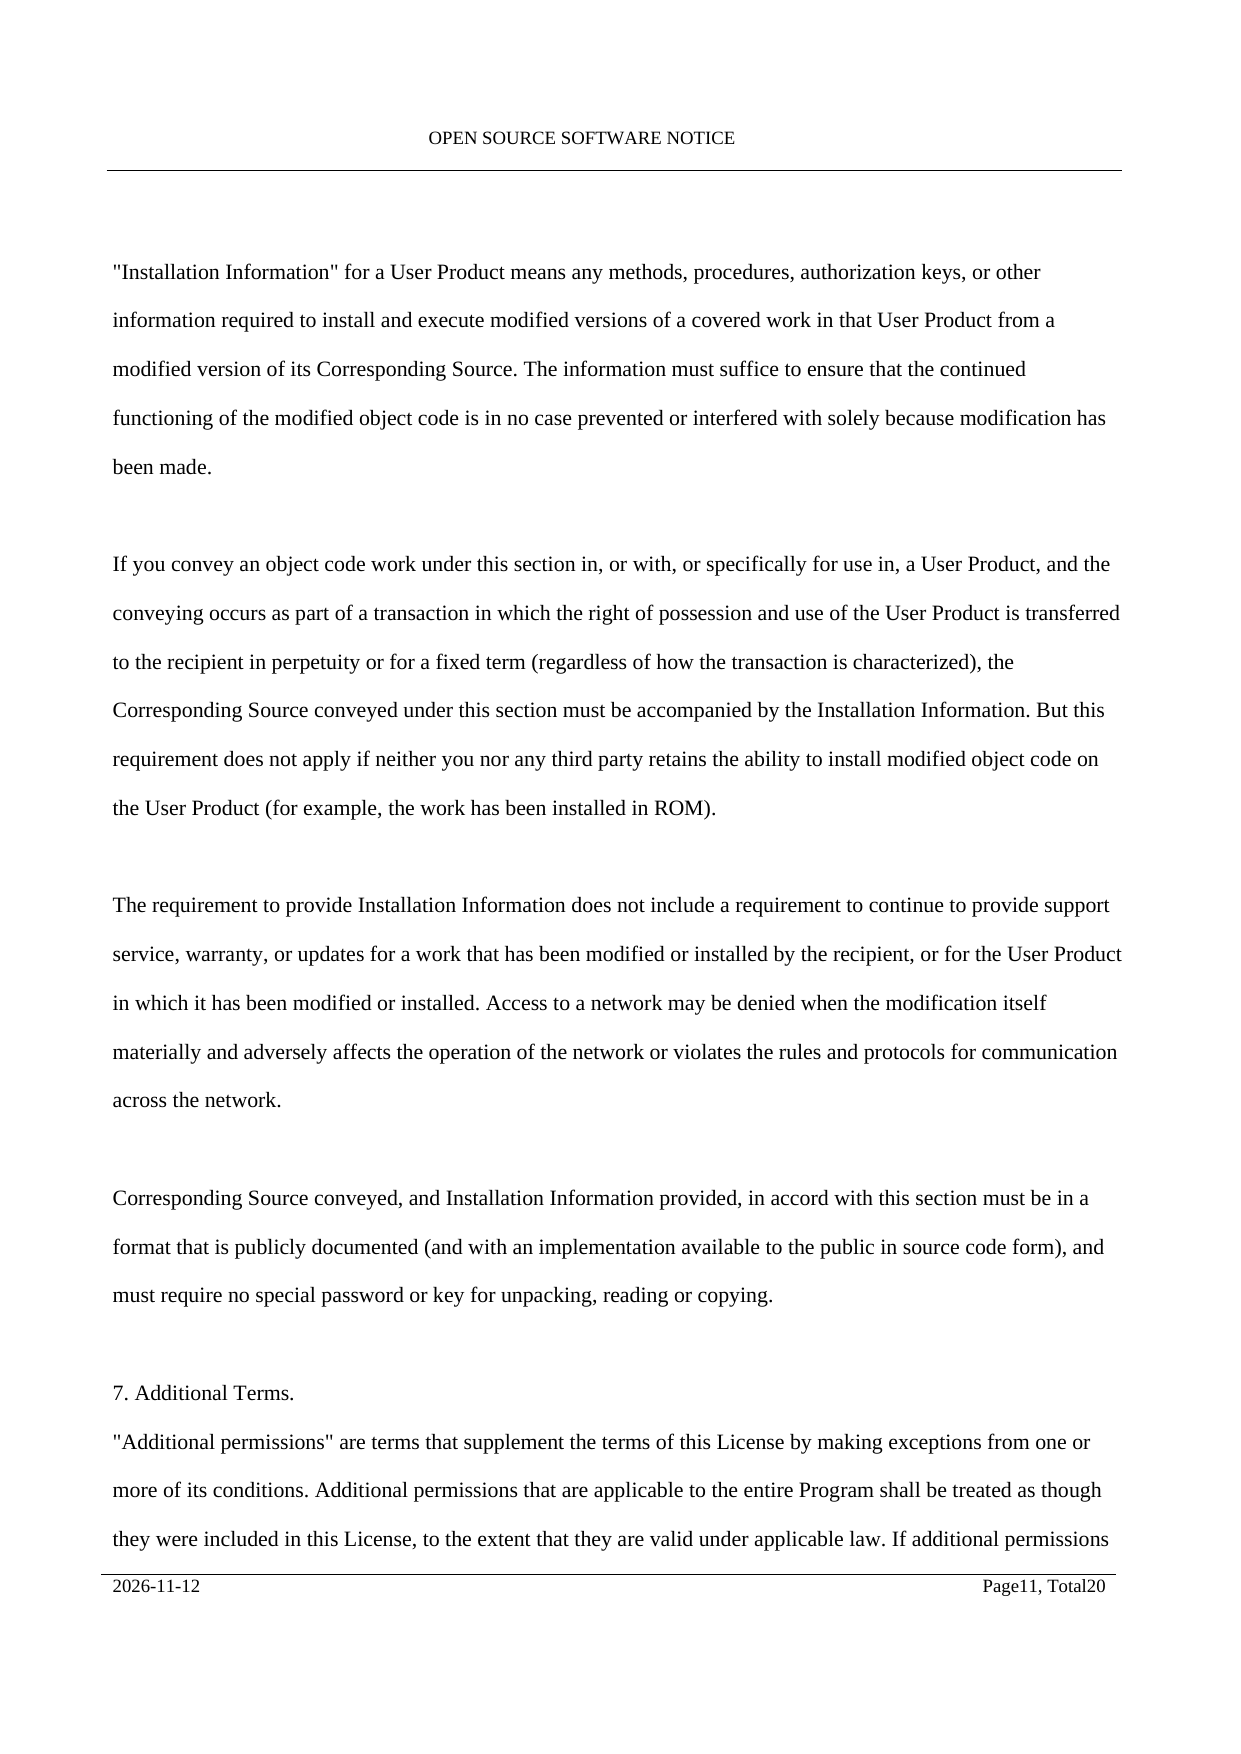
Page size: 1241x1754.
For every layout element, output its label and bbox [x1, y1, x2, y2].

text [112, 206, 1128, 1555]
